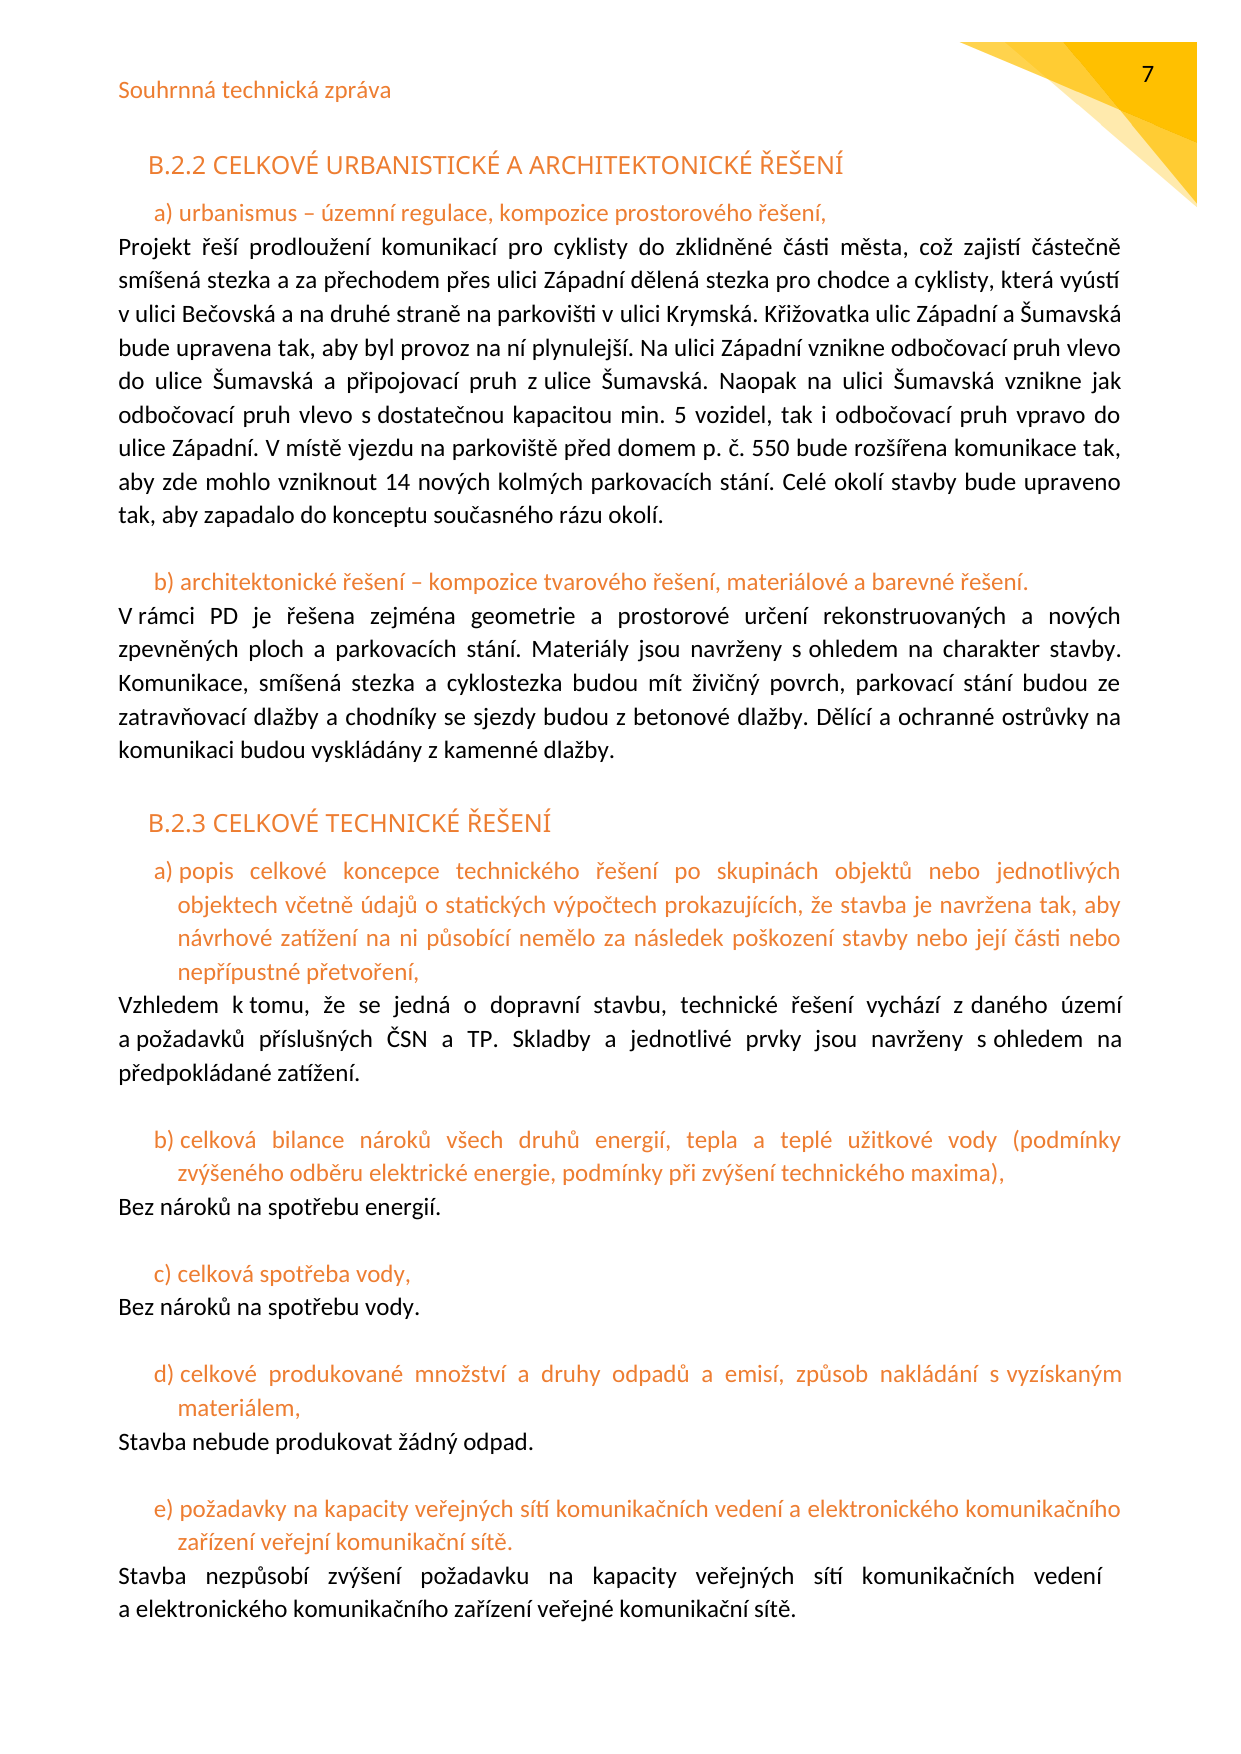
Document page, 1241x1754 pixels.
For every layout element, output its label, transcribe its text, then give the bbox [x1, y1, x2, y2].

text Projekt řeší prodloužení komunikací pro cyklisty do zklidněné části města, což zajistí částečně smíšená stezka a za přechodem přes ulici Západní dělená stezka pro chodce a cyklisty, která vyústí v ulici Bečovská a na druhé straně na parkovišti v ulici Krymská. Křižovatka ulic Západní a Šumavská bude upravena tak, aby byl provoz na ní plynulejší. Na ulici Západní vznikne odbočovací pruh vlevo do ulice Šumavská a připojovací pruh z ulice Šumavská. Naopak na ulici Šumavská vznikne jak odbočovací pruh vlevo s dostatečnou kapacitou min. 5 vozidel, tak i odbočovací pruh vpravo do ulice Západní. V místě vjezdu na parkoviště před domem p. č. 550 bude rozšířena komunikace tak, aby zde mohlo vzniknout 14 nových kolmých parkovacích stání. Celé okolí stavby bude upraveno tak, aby zapadalo do konceptu současného rázu okolí. [118, 231, 1122, 530]
text Bez nároků na spotřebu energií. [118, 1191, 1122, 1221]
subtitle Celkové urbanistické a architektonické řešení [148, 148, 1122, 182]
subtitle celková spotřeba vody, [153, 1258, 1122, 1288]
subtitle architektonické řešení – kompozice tvarového řešení, materiálové a barevné řešení. [153, 567, 1122, 597]
text V rámci PD je řešena zejména geometrie a prostorové určení rekonstruovaných a nových zpevněných ploch a parkovacích stání. Materiály jsou navrženy s ohledem na charakter stavby. Komunikace, smíšená stezka a cyklostezka budou mít živičný povrch, parkovací stání budou ze zatravňovací dlažby a chodníky se sjezdy budou z betonové dlažby. Dělící a ochranné ostrůvky na komunikaci budou vyskládány z kamenné dlažby. [118, 600, 1122, 765]
text Bez nároků na spotřebu vody. [118, 1291, 1122, 1322]
subtitle CELKOVÉ TECHNICKÉ ŘEŠENÍ [148, 806, 1122, 839]
subtitle celková bilance nároků všech druhů energií, tepla a teplé užitkové vody (podmínky zvýšeného odběru elektrické energie, podmínky při zvýšení technického maxima), [153, 1124, 1122, 1188]
subtitle požadavky na kapacity veřejných sítí komunikačních vedení a elektronického komunikačního zařízení veřejní komunikační sítě. [153, 1493, 1122, 1557]
text Stavba nebude produkovat žádný odpad. [118, 1426, 1122, 1456]
text Vzhledem k tomu, že se jedná o dopravní stavbu, technické řešení vychází z daného území a požadavků příslušných ČSN a TP. Skladby a jednotlivé prvky jsou navrženy s ohledem na předpokládané zatížení. [118, 989, 1122, 1087]
subtitle popis celkové koncepce technického řešení po skupinách objektů nebo jednotlivých objektech včetně údajů o statických výpočtech prokazujících, že stavba je navržena tak, aby návrhové zatížení na ni působící nemělo za následek poškození stavby nebo její části nebo nepřípustné přetvoření, [153, 855, 1122, 987]
text Stavba nezpůsobí zvýšení požadavku na kapacity veřejných sítí komunikačních vedení a elektronického komunikačního zařízení veřejné komunikační sítě. [118, 1560, 1122, 1624]
subtitle celkové produkované množství a druhy odpadů a emisí, způsob nakládání s vyzískaným materiálem, [153, 1358, 1122, 1423]
picture [958, 42, 1197, 208]
subtitle urbanismus – územní regulace, kompozice prostorového řešení, [153, 198, 1122, 228]
